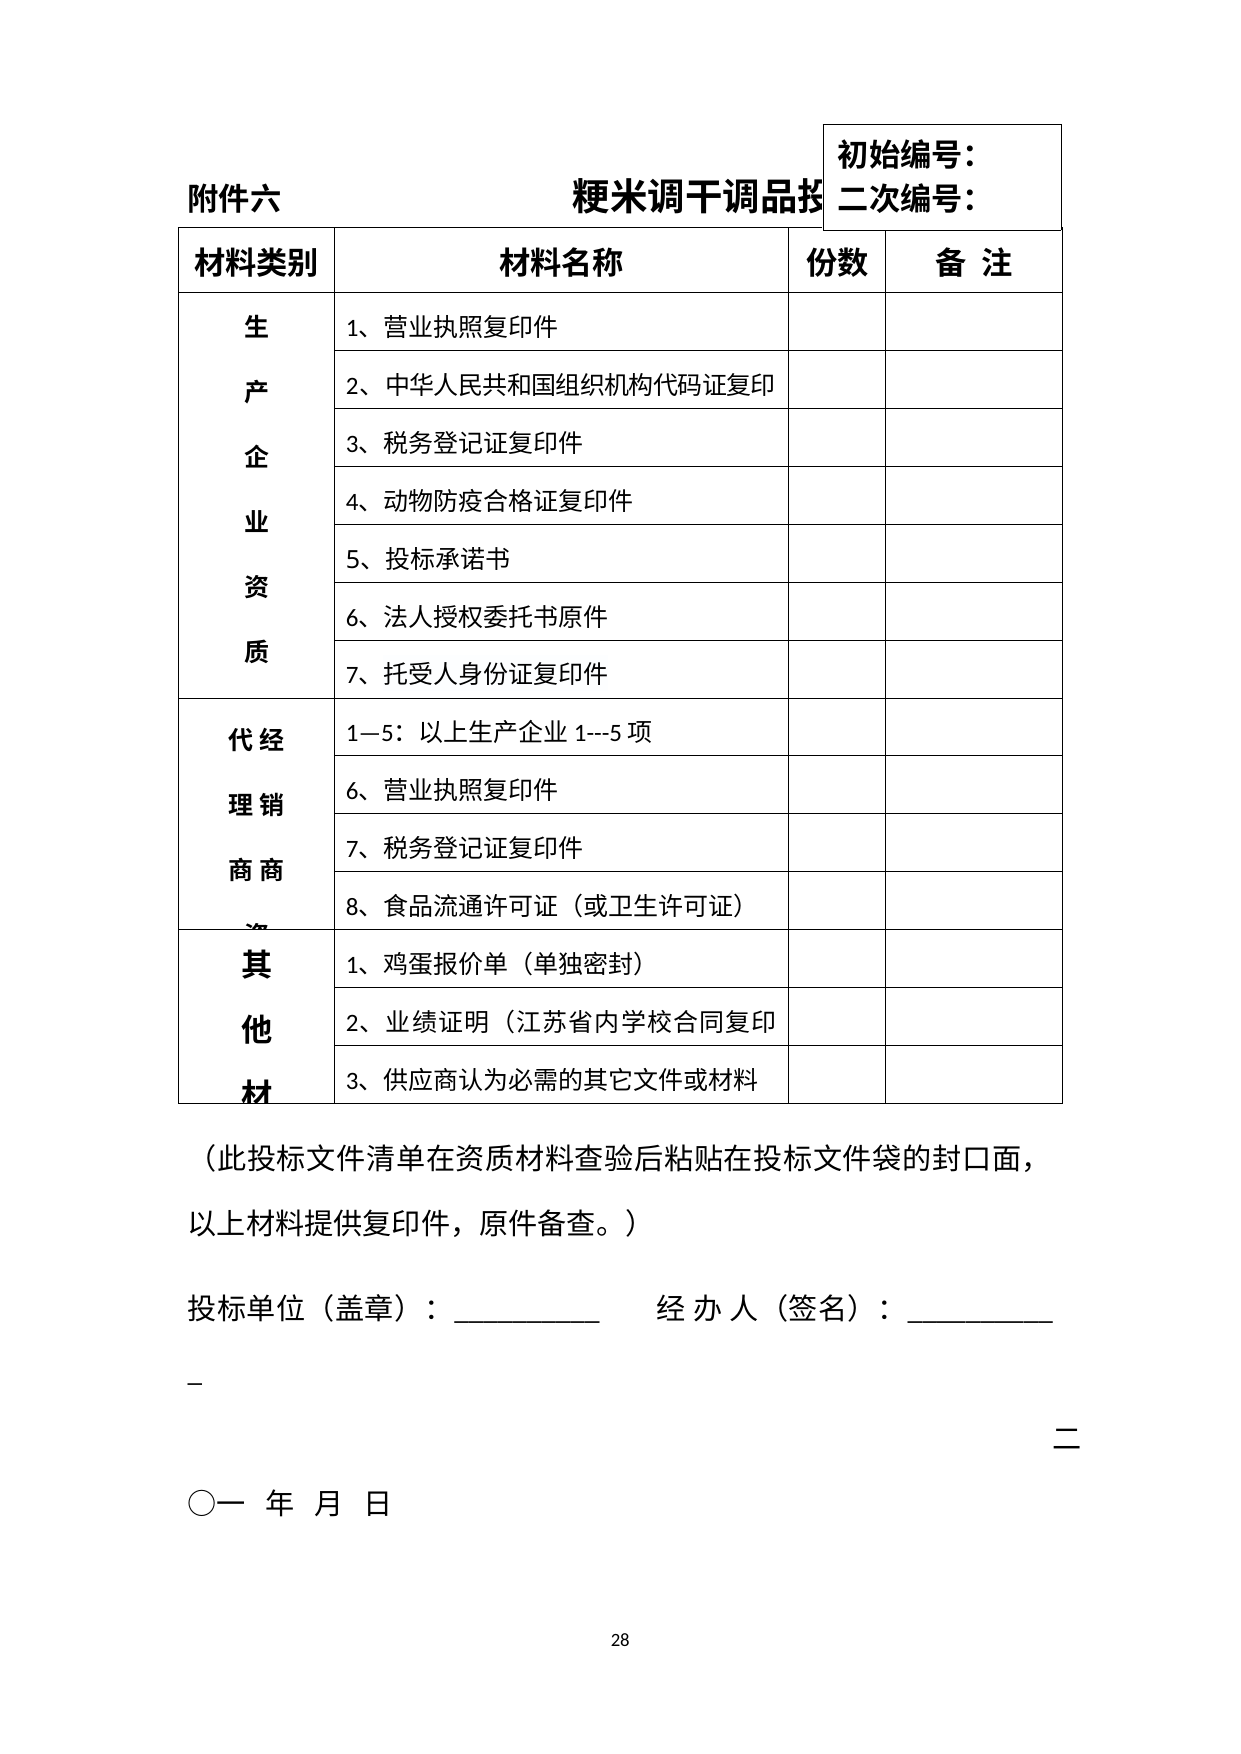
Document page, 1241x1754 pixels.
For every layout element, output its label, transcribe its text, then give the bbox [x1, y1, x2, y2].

table_cell [789, 872, 885, 929]
table_cell [886, 467, 1062, 524]
table_cell [886, 699, 1062, 755]
text （此投标文件清单在资质材料查验后粘贴在投标文件袋的封口面，以上材料提供复印件，原件备查。） [187, 1124, 1053, 1254]
table_cell 2、中华人民共和国组织机构代码证复印件 [335, 351, 788, 408]
table_header 备 注 [886, 231, 1062, 292]
text 二○一 年 月 日 [187, 1404, 1053, 1534]
table_cell 生 产 企 业 资 质 材 料 [179, 293, 334, 697]
table_cell [886, 756, 1062, 813]
table_cell 代 经 理 销 商 商 资 质 材 料 [179, 699, 334, 929]
table_cell 1—5：以上生产企业1---5项 [335, 699, 788, 755]
table_cell 其 他 材 料 [179, 930, 334, 1103]
table_header 份数 [789, 228, 885, 292]
table_cell [886, 930, 1062, 987]
table_cell [789, 467, 885, 524]
table_cell [789, 814, 885, 871]
table_cell [886, 1046, 1062, 1103]
table_cell [789, 409, 885, 466]
table_cell [789, 525, 885, 582]
table_cell 2、业绩证明（江苏省内学校合同复印件） [335, 988, 788, 1045]
table_cell [886, 351, 1062, 408]
table_cell 1、营业执照复印件 [335, 293, 788, 350]
table_cell 1、鸡蛋报价单（单独密封） [335, 930, 788, 987]
table_header 材料名称 [335, 228, 788, 292]
table_cell 6、法人授权委托书原件 [335, 583, 788, 639]
table_cell [886, 814, 1062, 871]
table_cell [789, 699, 885, 755]
table_header 材料类别 [179, 228, 334, 292]
table_cell 3、税务登记证复印件 [335, 409, 788, 466]
table_cell 4、动物防疫合格证复印件 [335, 467, 788, 524]
table_cell [789, 293, 885, 350]
table_cell [789, 988, 885, 1045]
text 投标单位（盖章）：__________ 经 办 人（签名）：___________ [187, 1274, 1053, 1404]
table_cell [789, 930, 885, 987]
table_cell [886, 988, 1062, 1045]
table_cell [789, 351, 885, 408]
table_cell 8、食品流通许可证（或卫生许可证） [335, 872, 788, 929]
table_cell 3、供应商认为必需的其它文件或材料 [335, 1046, 788, 1103]
table_cell [789, 1046, 885, 1103]
table_cell [886, 583, 1062, 639]
table_cell 5、投标承诺书 [335, 525, 788, 582]
table_cell [886, 525, 1062, 582]
table_cell [886, 641, 1062, 697]
table_cell [789, 756, 885, 813]
table_cell 7、托受人身份证复印件 [335, 641, 788, 697]
table_cell 6、营业执照复印件 [335, 756, 788, 813]
table_cell [789, 641, 885, 697]
table_cell 7、税务登记证复印件 [335, 814, 788, 871]
table_cell [886, 409, 1062, 466]
table_cell [886, 872, 1062, 929]
table_cell [886, 293, 1062, 350]
table_cell [789, 583, 885, 639]
